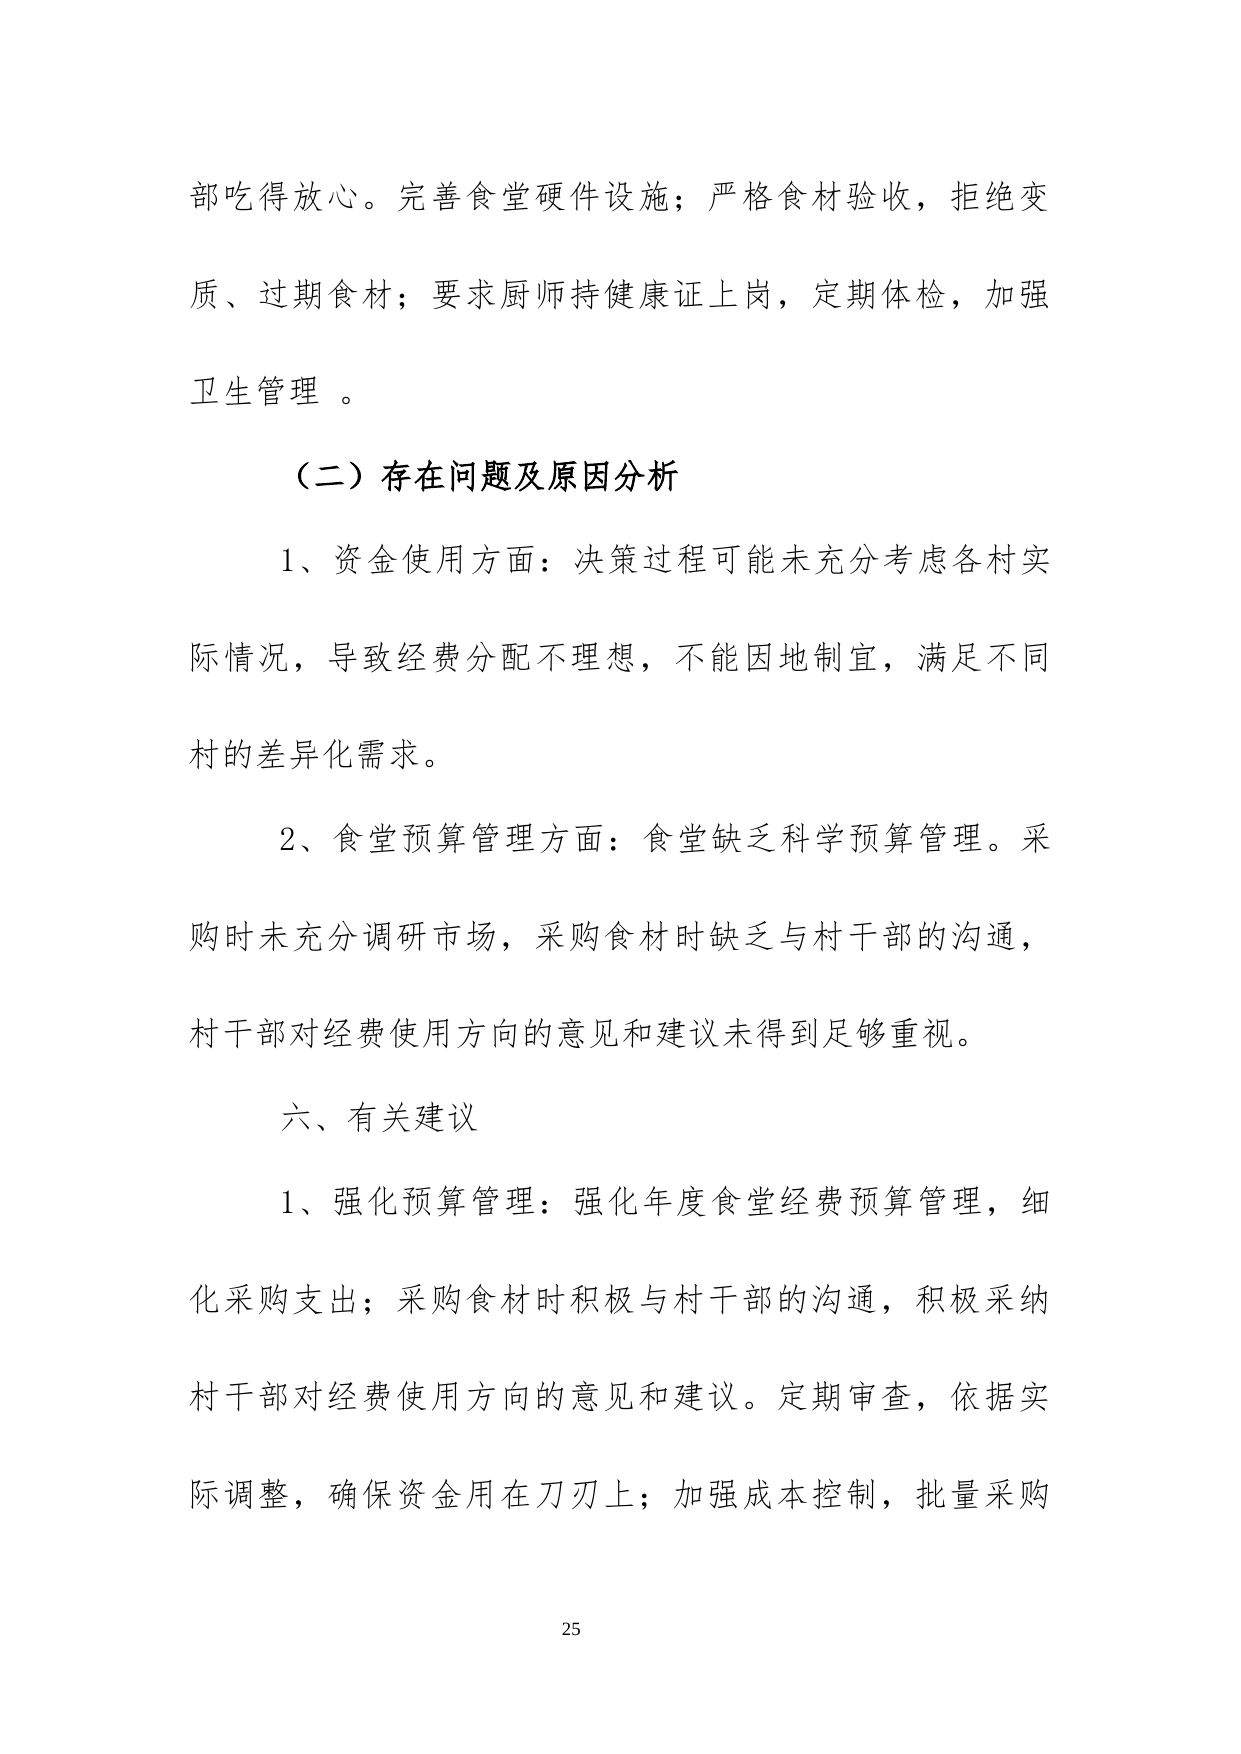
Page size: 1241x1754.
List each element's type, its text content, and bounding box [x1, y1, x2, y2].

text 1、资金使用方面：决策过程可能未充分考虑各村实际情况，导致经费分配不理想，不能因地制宜，满足不同村的差异化需求。 [187, 525, 1053, 785]
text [187, 162, 1053, 422]
text 2、食堂预算管理方面：食堂缺乏科学预算管理。采购时未充分调研市场，采购食材时缺乏与村干部的沟通，村干部对经费使用方向的意见和建议未得到足够重视。 [187, 804, 1053, 1064]
subtitle （二）存在问题及原因分析 [187, 441, 1053, 506]
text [187, 1167, 1053, 1524]
subtitle 六、有关建议 [187, 1083, 1053, 1148]
